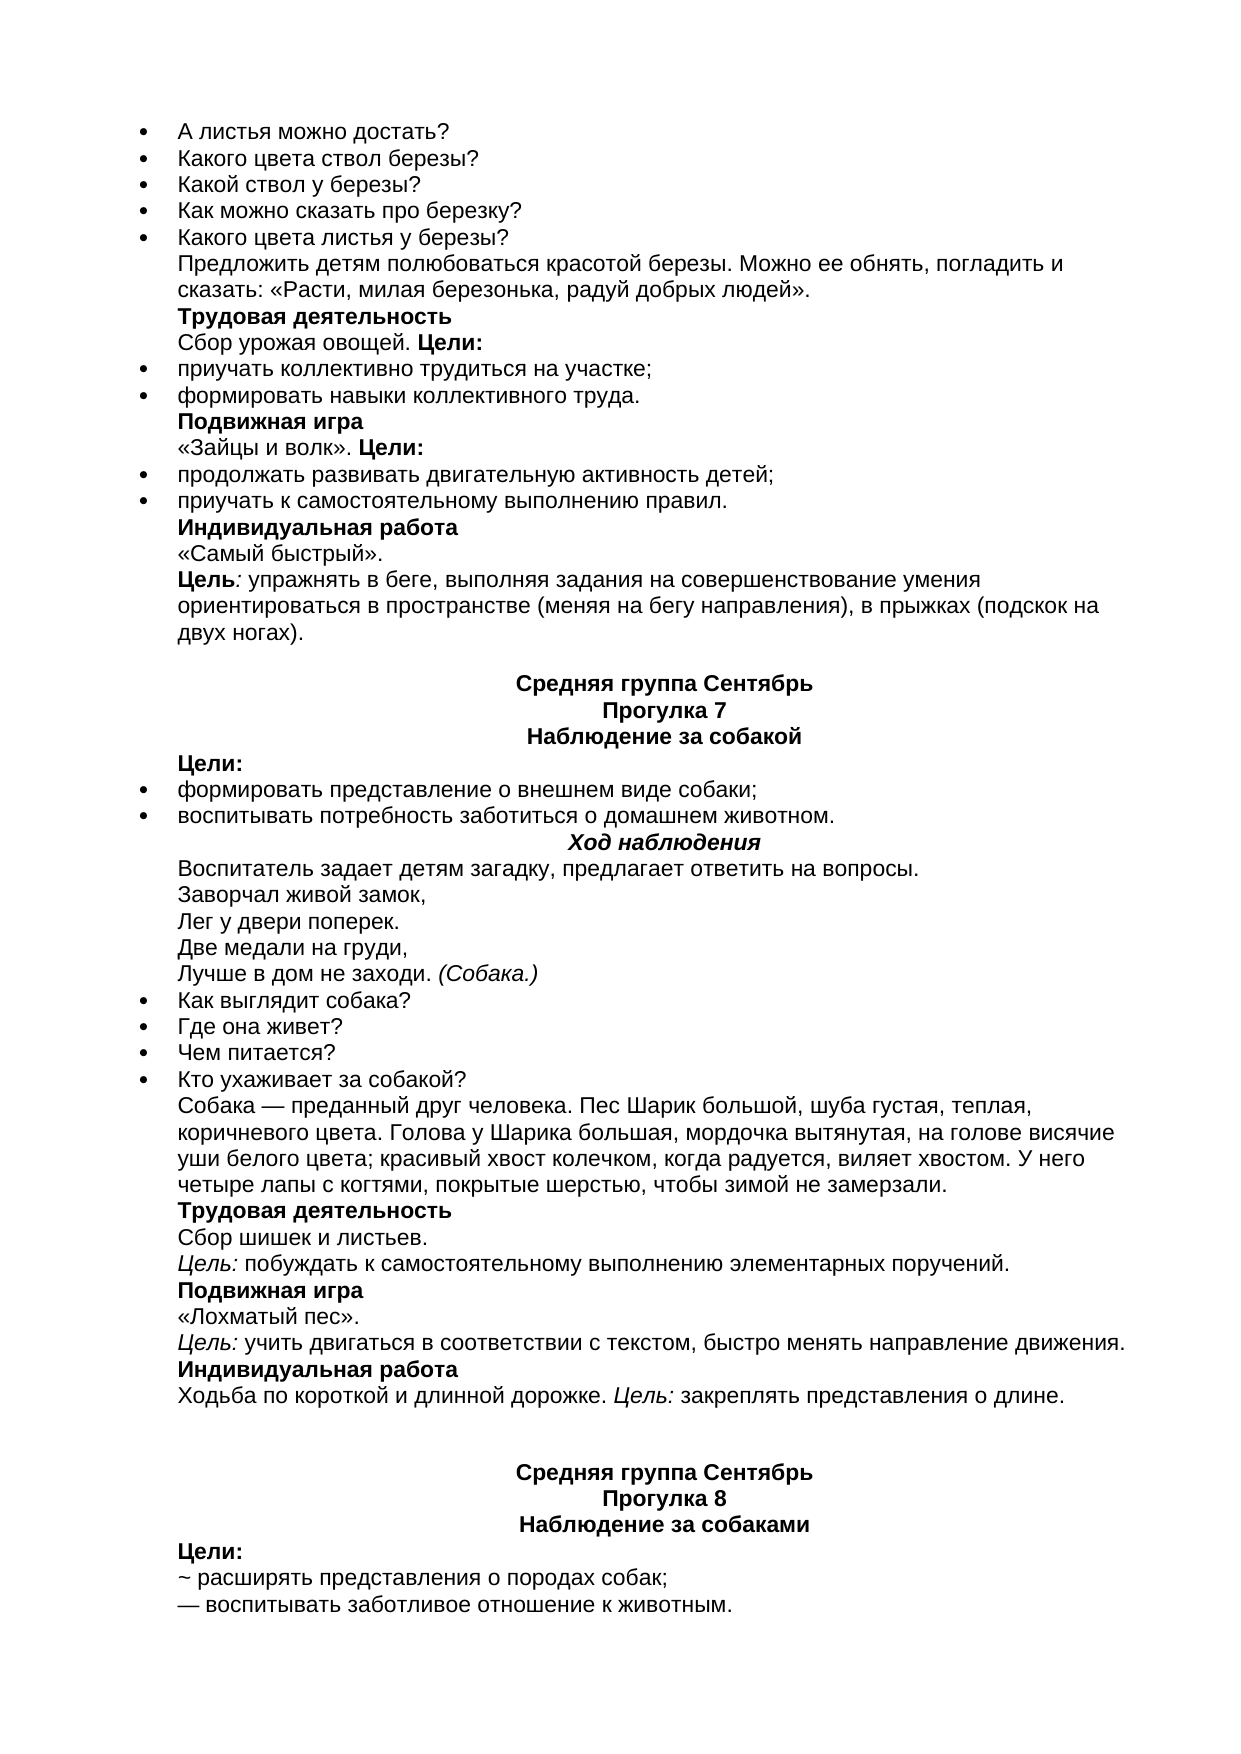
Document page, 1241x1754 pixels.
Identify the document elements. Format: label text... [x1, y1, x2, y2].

list формировать навыки коллективного труда. [140, 382, 1152, 408]
text Сбор шишек и листьев. [177, 1224, 1152, 1250]
text Две медали на груди, [177, 934, 1152, 960]
text Средняя группа Сентябрь [177, 1459, 1152, 1485]
text «Зайцы и волк». Цели: [177, 434, 1152, 461]
text Цель: учить двигаться в соответствии с текстом, быстро менять направление движения. [177, 1329, 1152, 1356]
text Индивидуальная работа [177, 513, 1152, 540]
text Цель: побуждать к самостоятельному выполнению элементарных поручений. [177, 1250, 1152, 1277]
list Как выглядит собака? [140, 987, 1152, 1013]
list приучать коллективно трудиться на участке; [140, 355, 1152, 382]
list Кто ухаживает за собакой? [140, 1066, 1152, 1092]
text «Лохматый пес». [177, 1303, 1152, 1329]
text Наблюдение за собакой [177, 723, 1152, 749]
list Какого цвета ствол березы? [140, 144, 1152, 171]
text Средняя группа Сентябрь [177, 670, 1152, 697]
text Заворчал живой замок, [177, 881, 1152, 908]
text Лег у двери поперек. [177, 908, 1152, 934]
text Ходьба по короткой и длинной дорожке. Цель: закреплять представления о длине. [177, 1382, 1152, 1408]
list А листья можно достать? [140, 118, 1152, 144]
text Цель: упражнять в беге, выполняя задания на совершенствование умения ориентироваться в пространстве (меняя на бегу направления), в прыжках (подскок на двух ногах). [177, 566, 1152, 645]
text Трудовая деятельность [177, 303, 1152, 329]
list Как можно сказать про березку? [140, 197, 1152, 223]
text Лучше в дом не заходи. (Собака.) [177, 960, 1152, 987]
text Подвижная игра [177, 408, 1152, 434]
text Воспитатель задает детям загадку, предлагает ответить на вопросы. [177, 855, 1152, 881]
text ~ расширять представления о породах собак; [177, 1564, 1152, 1591]
list приучать к самостоятельному выполнению правил. [140, 487, 1152, 513]
list формировать представление о внешнем виде собаки; [140, 776, 1152, 802]
list воспитывать потребность заботиться о домашнем животном. [140, 802, 1152, 828]
list Какой ствол у березы? [140, 171, 1152, 197]
list Чем питается? [140, 1039, 1152, 1066]
text — воспитывать заботливое отношение к животным. [177, 1591, 1152, 1617]
text Ход наблюдения [177, 828, 1152, 855]
text Наблюдение за собаками [177, 1511, 1152, 1538]
list Какого цвета листья у березы? [140, 223, 1152, 250]
text Индивидуальная работа [177, 1356, 1152, 1382]
text Сбор урожая овощей. Цели: [177, 329, 1152, 355]
text «Самый быстрый». [177, 540, 1152, 566]
text Цели: [177, 1538, 1152, 1564]
text Подвижная игра [177, 1277, 1152, 1303]
list продолжать развивать двигательную активность детей; [140, 461, 1152, 487]
text Собака — преданный друг человека. Пес Шарик большой, шуба густая, теплая, коричневого цвета. Голова у Шарика большая, мордочка вытянутая, на голове висячие уши белого цвета; красивый хвост колечком, когда радуется, виляет хвостом. У него четыре лапы с когтями, покрытые шерстью, чтобы зимой не замерзали. [177, 1092, 1152, 1197]
list Где она живет? [140, 1013, 1152, 1039]
text Цели: [177, 749, 1152, 776]
text Прогулка 8 [177, 1485, 1152, 1511]
text Трудовая деятельность [177, 1197, 1152, 1224]
text Предложить детям полюбоваться красотой березы. Можно ее обнять, погладить и сказать: «Расти, милая березонька, радуй добрых людей». [177, 250, 1152, 303]
text Прогулка 7 [177, 697, 1152, 723]
